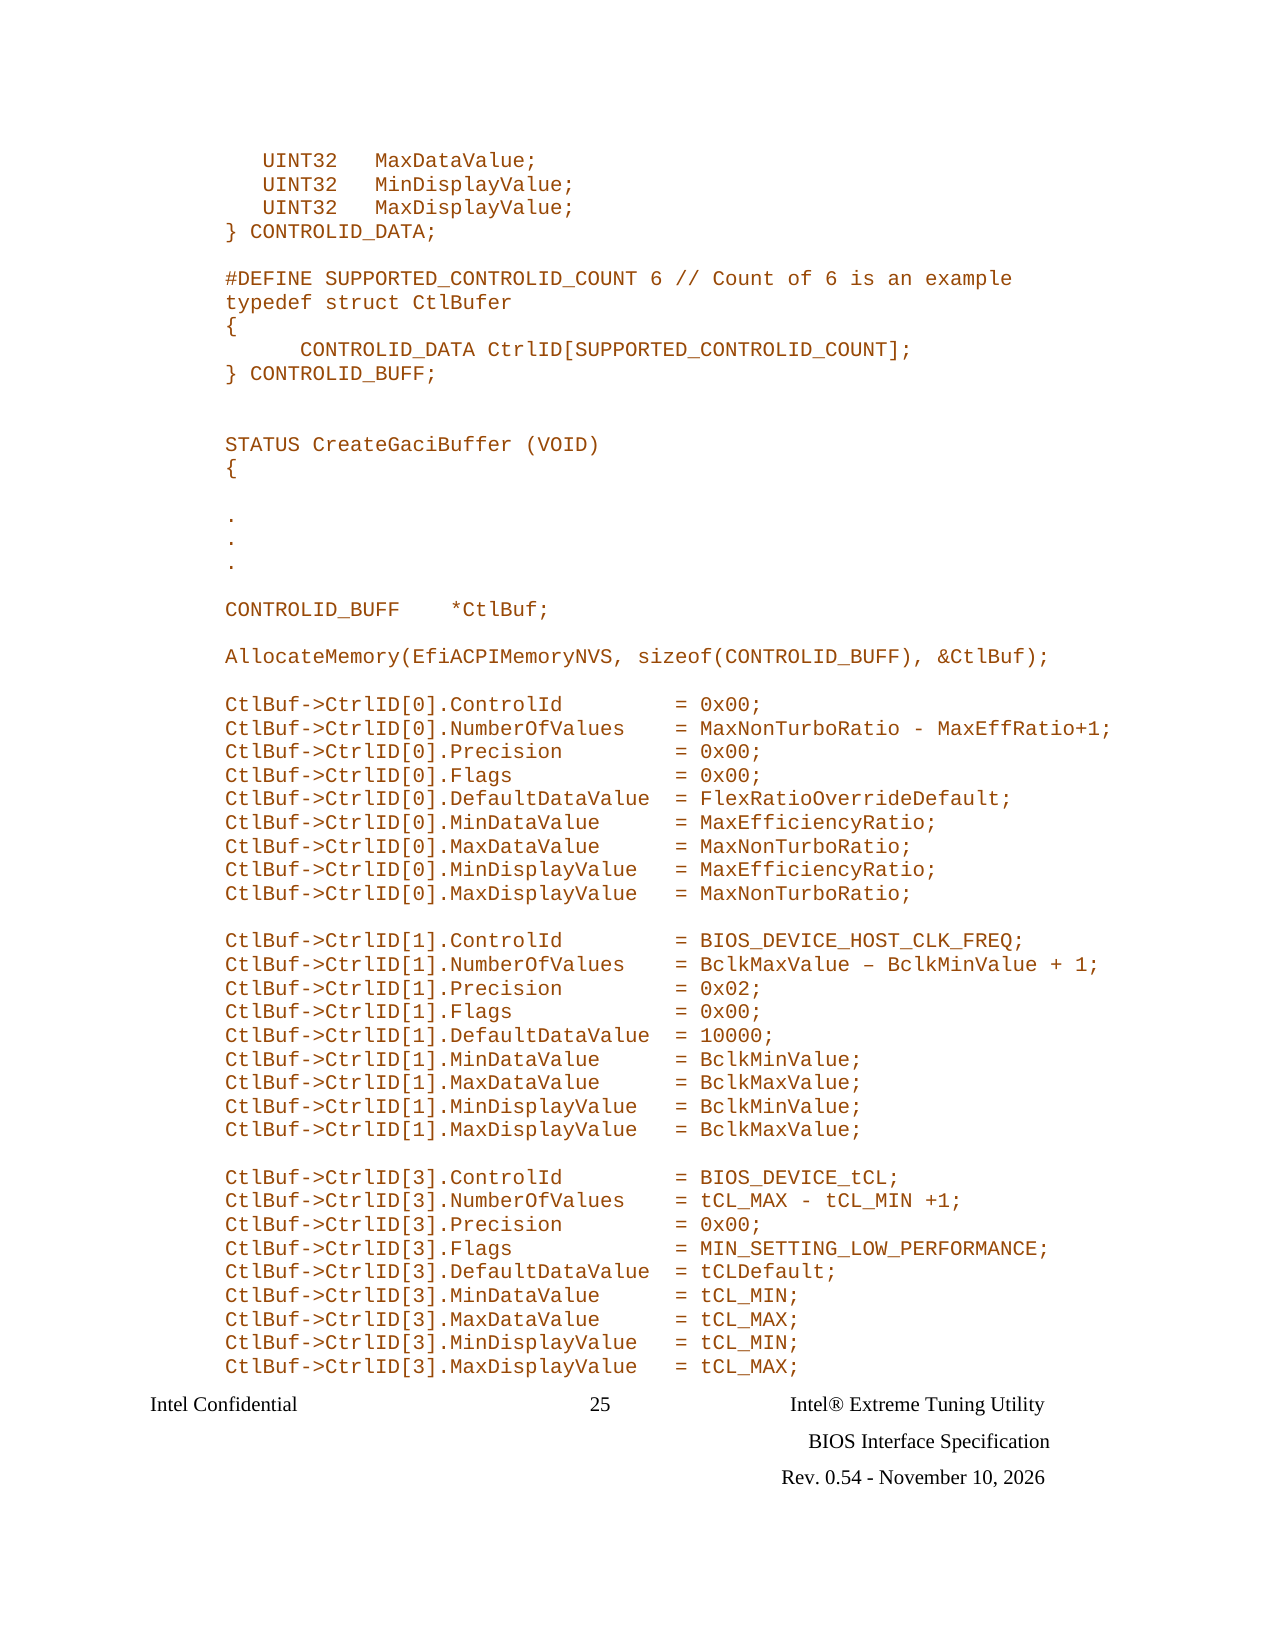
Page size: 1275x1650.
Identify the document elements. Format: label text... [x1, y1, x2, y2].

text . [225, 505, 1125, 528]
text CtlBuf->CtrlID[1].DefaultDataValue = 10000; [225, 1025, 1125, 1048]
text } CONTROLID_DATA; [225, 221, 1125, 244]
text CtlBuf->CtrlID[0].DefaultDataValue = FlexRatioOverrideDefault; [225, 788, 1125, 812]
text CtlBuf->CtrlID[0].NumberOfValues = MaxNonTurboRatio - MaxEffRatio+1; [225, 717, 1125, 741]
text UINT32 MaxDataValue; [225, 150, 1125, 174]
text CtlBuf->CtrlID[3].Flags = MIN_SETTING_LOW_PERFORMANCE; [225, 1238, 1125, 1261]
text CtlBuf->CtrlID[1].MaxDataValue = BclkMaxValue; [225, 1072, 1125, 1096]
text CtlBuf->CtrlID[0].ControlId = 0x00; [225, 694, 1125, 717]
text CtlBuf->CtrlID[3].Precision = 0x00; [225, 1214, 1125, 1238]
text AllocateMemory(EfiACPIMemoryNVS, sizeof(CONTROLID_BUFF), &CtlBuf); [225, 647, 1125, 670]
text CtlBuf->CtrlID[0].MaxDisplayValue = MaxNonTurboRatio; [225, 883, 1125, 907]
text CtlBuf->CtrlID[3].MaxDataValue = tCL_MAX; [225, 1309, 1125, 1332]
text CtlBuf->CtrlID[0].MinDataValue = MaxEfficiencyRatio; [225, 812, 1125, 836]
text CtlBuf->CtrlID[0].MinDisplayValue = MaxEfficiencyRatio; [225, 859, 1125, 883]
text CtlBuf->CtrlID[0].Precision = 0x00; [225, 741, 1125, 765]
text CtlBuf->CtrlID[3].NumberOfValues = tCL_MAX - tCL_MIN +1; [225, 1190, 1125, 1214]
text #DEFINE SUPPORTED_CONTROLID_COUNT 6 // Count of 6 is an example [225, 268, 1125, 292]
text . [225, 528, 1125, 552]
text CtlBuf->CtrlID[1].MinDisplayValue = BclkMinValue; [225, 1096, 1125, 1119]
text STATUS CreateGaciBuffer (VOID) [225, 434, 1125, 457]
text { [225, 457, 1125, 481]
text CtlBuf->CtrlID[1].Flags = 0x00; [225, 1001, 1125, 1025]
text CtlBuf->CtrlID[1].NumberOfValues = BclkMaxValue – BclkMinValue + 1; [225, 954, 1125, 978]
text CtlBuf->CtrlID[3].DefaultDataValue = tCLDefault; [225, 1261, 1125, 1285]
text CtlBuf->CtrlID[3].MaxDisplayValue = tCL_MAX; [225, 1356, 1125, 1379]
text UINT32 MinDisplayValue; [225, 174, 1125, 197]
text CONTROLID_BUFF *CtlBuf; [225, 599, 1125, 623]
text CtlBuf->CtrlID[3].MinDisplayValue = tCL_MIN; [225, 1332, 1125, 1356]
text CtlBuf->CtrlID[3].MinDataValue = tCL_MIN; [225, 1285, 1125, 1309]
text CtlBuf->CtrlID[0].MaxDataValue = MaxNonTurboRatio; [225, 836, 1125, 859]
text CONTROLID_DATA CtrlID[SUPPORTED_CONTROLID_COUNT]; [225, 339, 1125, 363]
text CtlBuf->CtrlID[3].ControlId = BIOS_DEVICE_tCL; [225, 1167, 1125, 1190]
text CtlBuf->CtrlID[0].Flags = 0x00; [225, 765, 1125, 788]
text typedef struct CtlBufer [225, 292, 1125, 316]
text CtlBuf->CtrlID[1].ControlId = BIOS_DEVICE_HOST_CLK_FREQ; [225, 930, 1125, 954]
text . [225, 552, 1125, 576]
text CtlBuf->CtrlID[1].Precision = 0x02; [225, 978, 1125, 1001]
text CtlBuf->CtrlID[1].MinDataValue = BclkMinValue; [225, 1048, 1125, 1072]
text } CONTROLID_BUFF; [225, 363, 1125, 386]
text CtlBuf->CtrlID[1].MaxDisplayValue = BclkMaxValue; [225, 1119, 1125, 1143]
text { [225, 316, 1125, 339]
text UINT32 MaxDisplayValue; [225, 197, 1125, 221]
